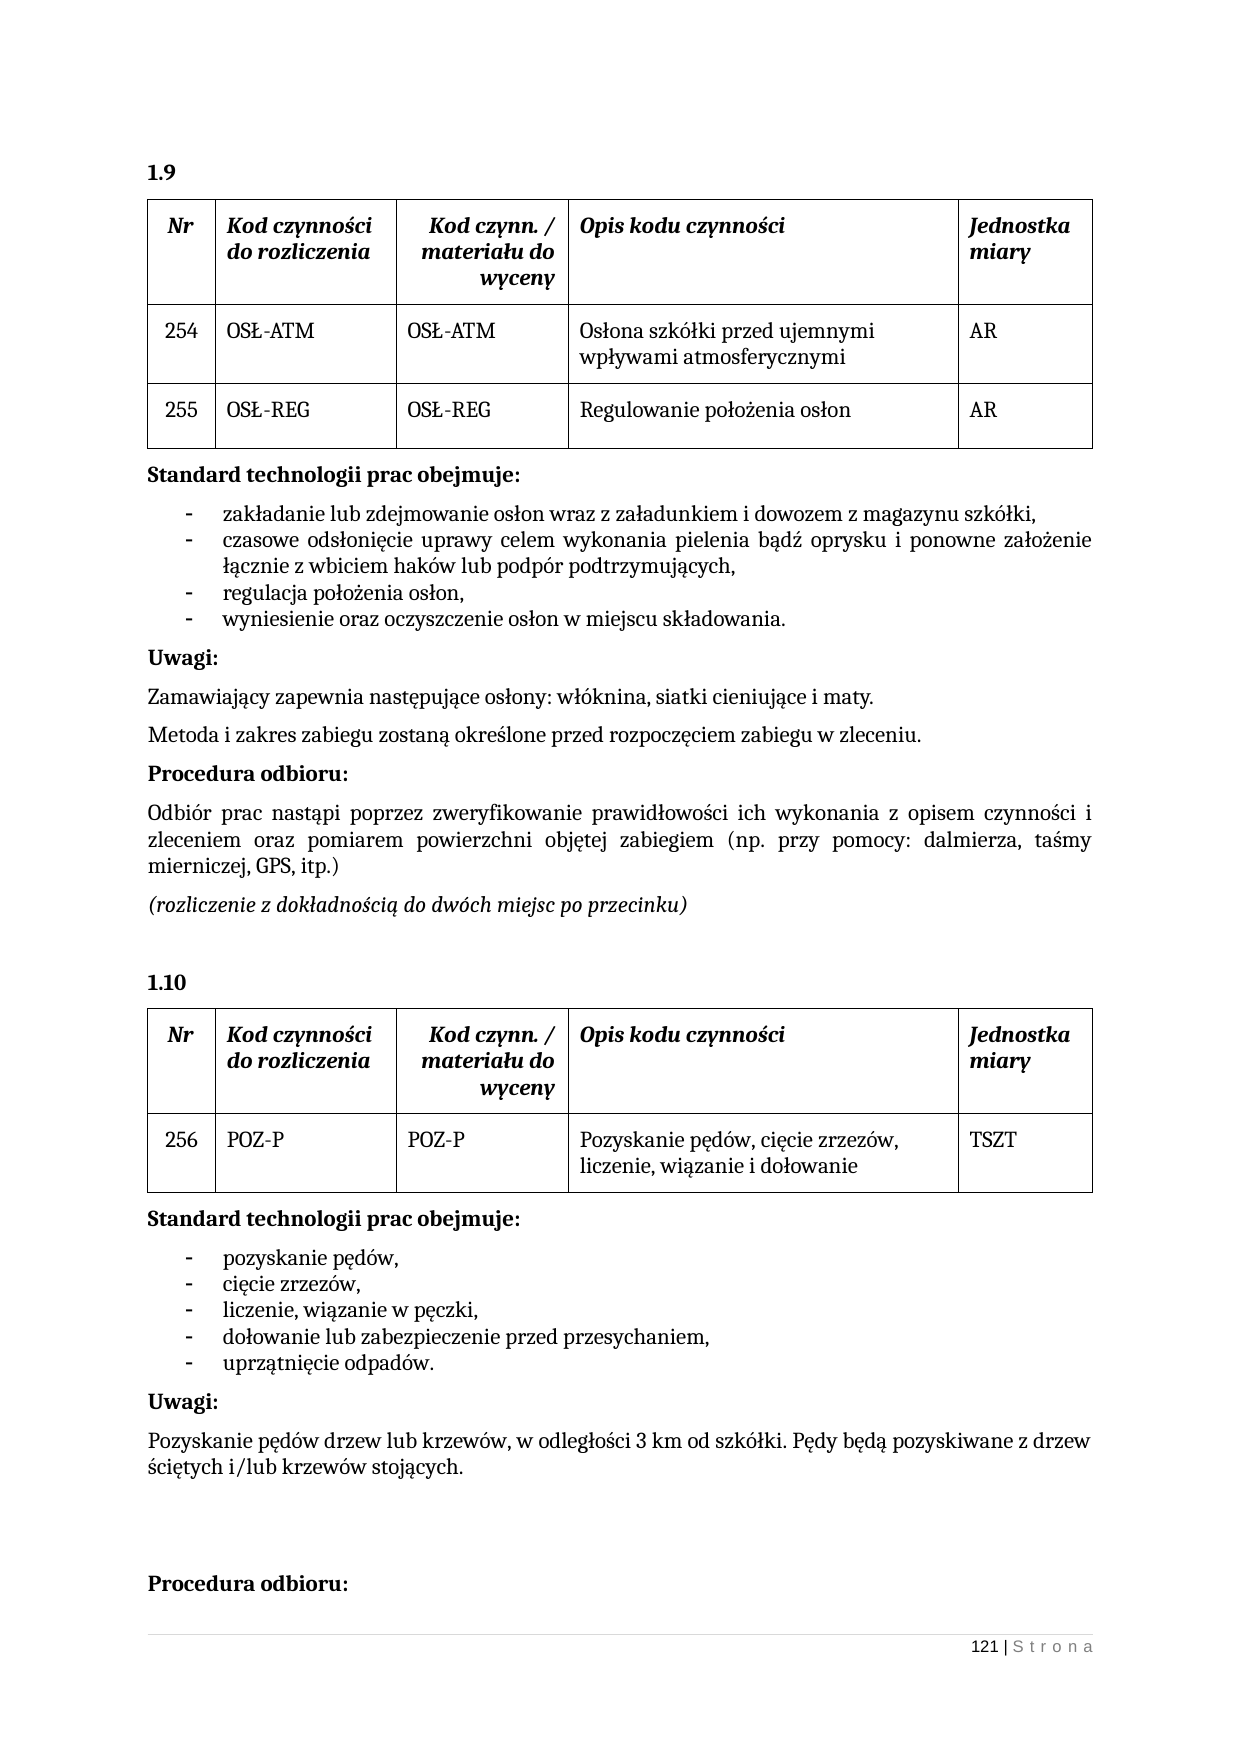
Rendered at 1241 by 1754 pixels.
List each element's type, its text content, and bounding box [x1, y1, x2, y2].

list zakładanie lub zdejmowanie osłon wraz z załadunkiem i dowozem z magazynu szkółki, [185, 500, 1093, 527]
text Procedura odbioru: [148, 1570, 1093, 1597]
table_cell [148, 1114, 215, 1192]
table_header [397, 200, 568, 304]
list uprzątnięcie odpadów. [185, 1350, 1093, 1376]
list liczenie, wiązanie w pęczki, [185, 1297, 1093, 1323]
list pozyskanie pędów, [185, 1244, 1093, 1271]
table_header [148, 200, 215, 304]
text Pozyskanie pędów drzew lub krzewów, w odległości 3 km od szkółki. Pędy będą pozyskiwane z drzew ściętych i/lub krzewów stojących. [148, 1427, 1093, 1480]
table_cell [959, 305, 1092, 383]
list cięcie zrzezów, [185, 1271, 1093, 1297]
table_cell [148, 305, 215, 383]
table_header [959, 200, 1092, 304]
text Odbiór prac nastąpi poprzez zweryfikowanie prawidłowości ich wykonania z opisem czynności i zleceniem oraz pomiarem powierzchni objętej zabiegiem (np. przy pomocy: dalmierza, taśmy mierniczej, GPS, itp.) [148, 800, 1093, 879]
text Uwagi: [148, 644, 1093, 671]
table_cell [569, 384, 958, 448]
text Procedura odbioru: [148, 761, 1093, 787]
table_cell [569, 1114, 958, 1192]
text Standard technologii prac obejmuje: [148, 1206, 1093, 1232]
text Metoda i zakres zabiegu zostaną określone przed rozpoczęciem zabiegu w zleceniu. [148, 722, 1093, 749]
list czasowe odsłonięcie uprawy celem wykonania pielenia bądź oprysku i ponowne założenie łącznie z wbiciem haków lub podpór podtrzymujących, [185, 527, 1093, 579]
list dołowanie lub zabezpieczenie przed przesychaniem, [185, 1323, 1093, 1350]
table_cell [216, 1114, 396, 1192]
text 1.9 [148, 160, 1093, 186]
list regulacja położenia osłon, [185, 579, 1093, 606]
text (rozliczenie z dokładnością do dwóch miejsc po przecinku) [148, 892, 1093, 918]
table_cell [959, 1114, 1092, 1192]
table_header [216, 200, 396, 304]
text Zamawiający zapewnia następujące osłony: włóknina, siatki cieniujące i maty. [148, 683, 1093, 710]
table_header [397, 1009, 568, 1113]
text Standard technologii prac obejmuje: [148, 461, 1093, 488]
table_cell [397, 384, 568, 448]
list wyniesienie oraz oczyszczenie osłon w miejscu składowania. [185, 606, 1093, 632]
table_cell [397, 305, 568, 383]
text Uwagi: [148, 1389, 1093, 1415]
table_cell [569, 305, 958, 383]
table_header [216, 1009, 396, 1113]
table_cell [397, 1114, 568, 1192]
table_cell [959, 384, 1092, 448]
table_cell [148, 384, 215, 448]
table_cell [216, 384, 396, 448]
text 1.10 [148, 969, 1093, 996]
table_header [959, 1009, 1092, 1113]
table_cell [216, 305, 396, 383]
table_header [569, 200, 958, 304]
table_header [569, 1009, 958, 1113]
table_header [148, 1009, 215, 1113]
